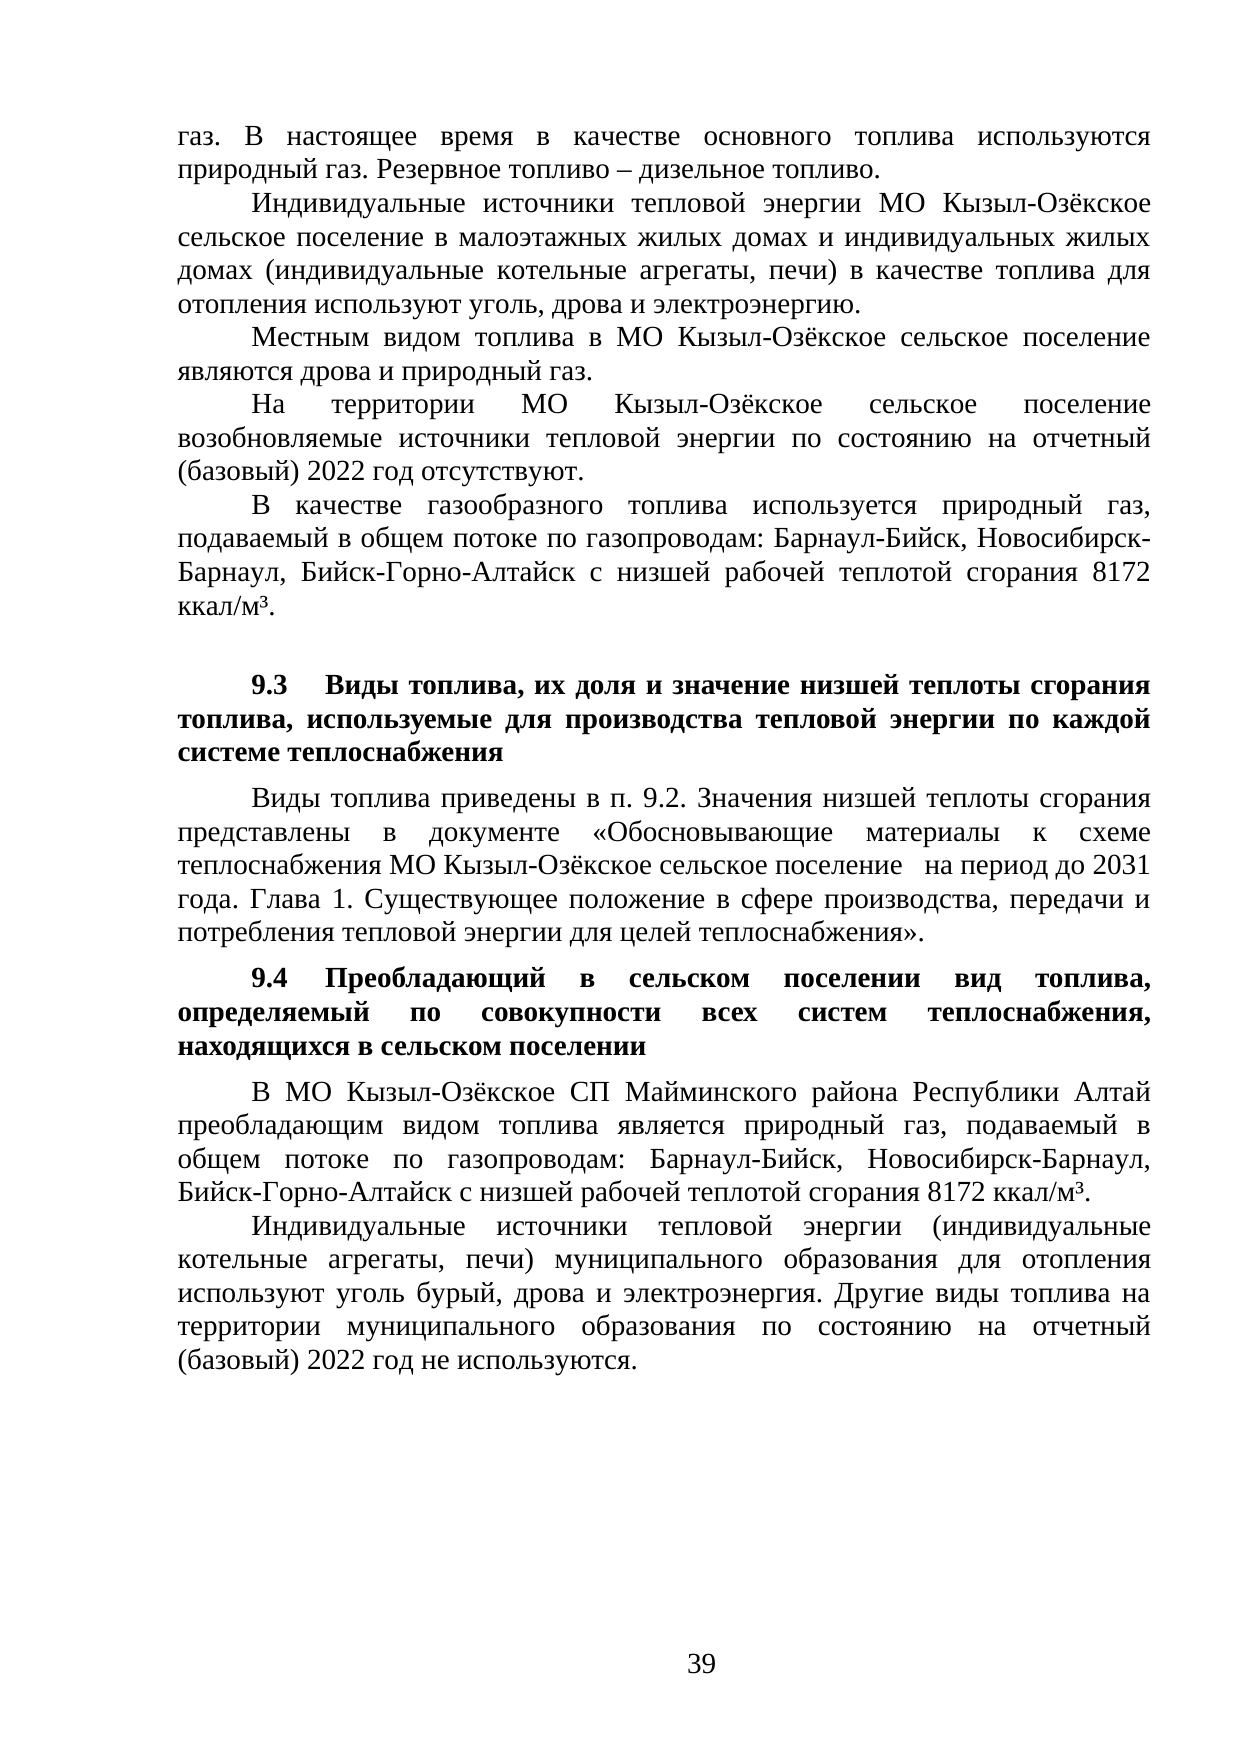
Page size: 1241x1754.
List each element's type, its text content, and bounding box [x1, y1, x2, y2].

text Местным видом топлива в МО Кызыл-Озёкское сельское поселение являются дрова и природный газ. [177, 319, 1152, 386]
subtitle Преобладающий в сельском поселении вид топлива, определяемый по совокупности всех систем теплоснабжения, находящихся в сельском поселении [177, 961, 1152, 1061]
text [177, 118, 1152, 185]
text В МО Кызыл-Озёкское СП Майминского района Республики Алтай преобладающим видом топлива является природный газ, подаваемый в общем потоке по газопроводам: Барнаул-Бийск, Новосибирск-Барнаул, Бийск-Горно-Алтайск с низшей рабочей теплотой сгорания 8172 ккал/м³. [177, 1074, 1152, 1208]
text Индивидуальные источники тепловой энергии (индивидуальные котельные агрегаты, печи) муниципального образования для отопления используют уголь бурый, дрова и электроэнергия. Другие виды топлива на территории муниципального образования по состоянию на отчетный (базовый) 2022 год не используются. [177, 1208, 1152, 1376]
text В качестве газообразного топлива используется природный газ, подаваемый в общем потоке по газопроводам: Барнаул-Бийск, Новосибирск-Барнаул, Бийск-Горно-Алтайск с низшей рабочей теплотой сгорания 8172 ккал/м³. [177, 487, 1152, 621]
subtitle Виды топлива, их доля и значение низшей теплоты сгорания топлива, используемые для производства тепловой энергии по каждой системе теплоснабжения [177, 667, 1152, 768]
text На территории МО Кызыл-Озёкское сельское поселение возобновляемые источники тепловой энергии по состоянию на отчетный (базовый) 2022 год отсутствуют. [177, 386, 1152, 487]
text Индивидуальные источники тепловой энергии МО Кызыл-Озёкское сельское поселение в малоэтажных жилых домах и индивидуальных жилых домах (индивидуальные котельные агрегаты, печи) в качестве топлива для отопления используют уголь, дрова и электроэнергию. [177, 185, 1152, 319]
text Виды топлива приведены в п. 9.2. Значения низшей теплоты сгорания представлены в документе «Обосновывающие материалы к схеме теплоснабжения МО Кызыл-Озёкское сельское поселение на период до 2031 года. Глава 1. Существующее положение в сфере производства, передачи и потребления тепловой энергии для целей теплоснабжения». [177, 780, 1152, 948]
